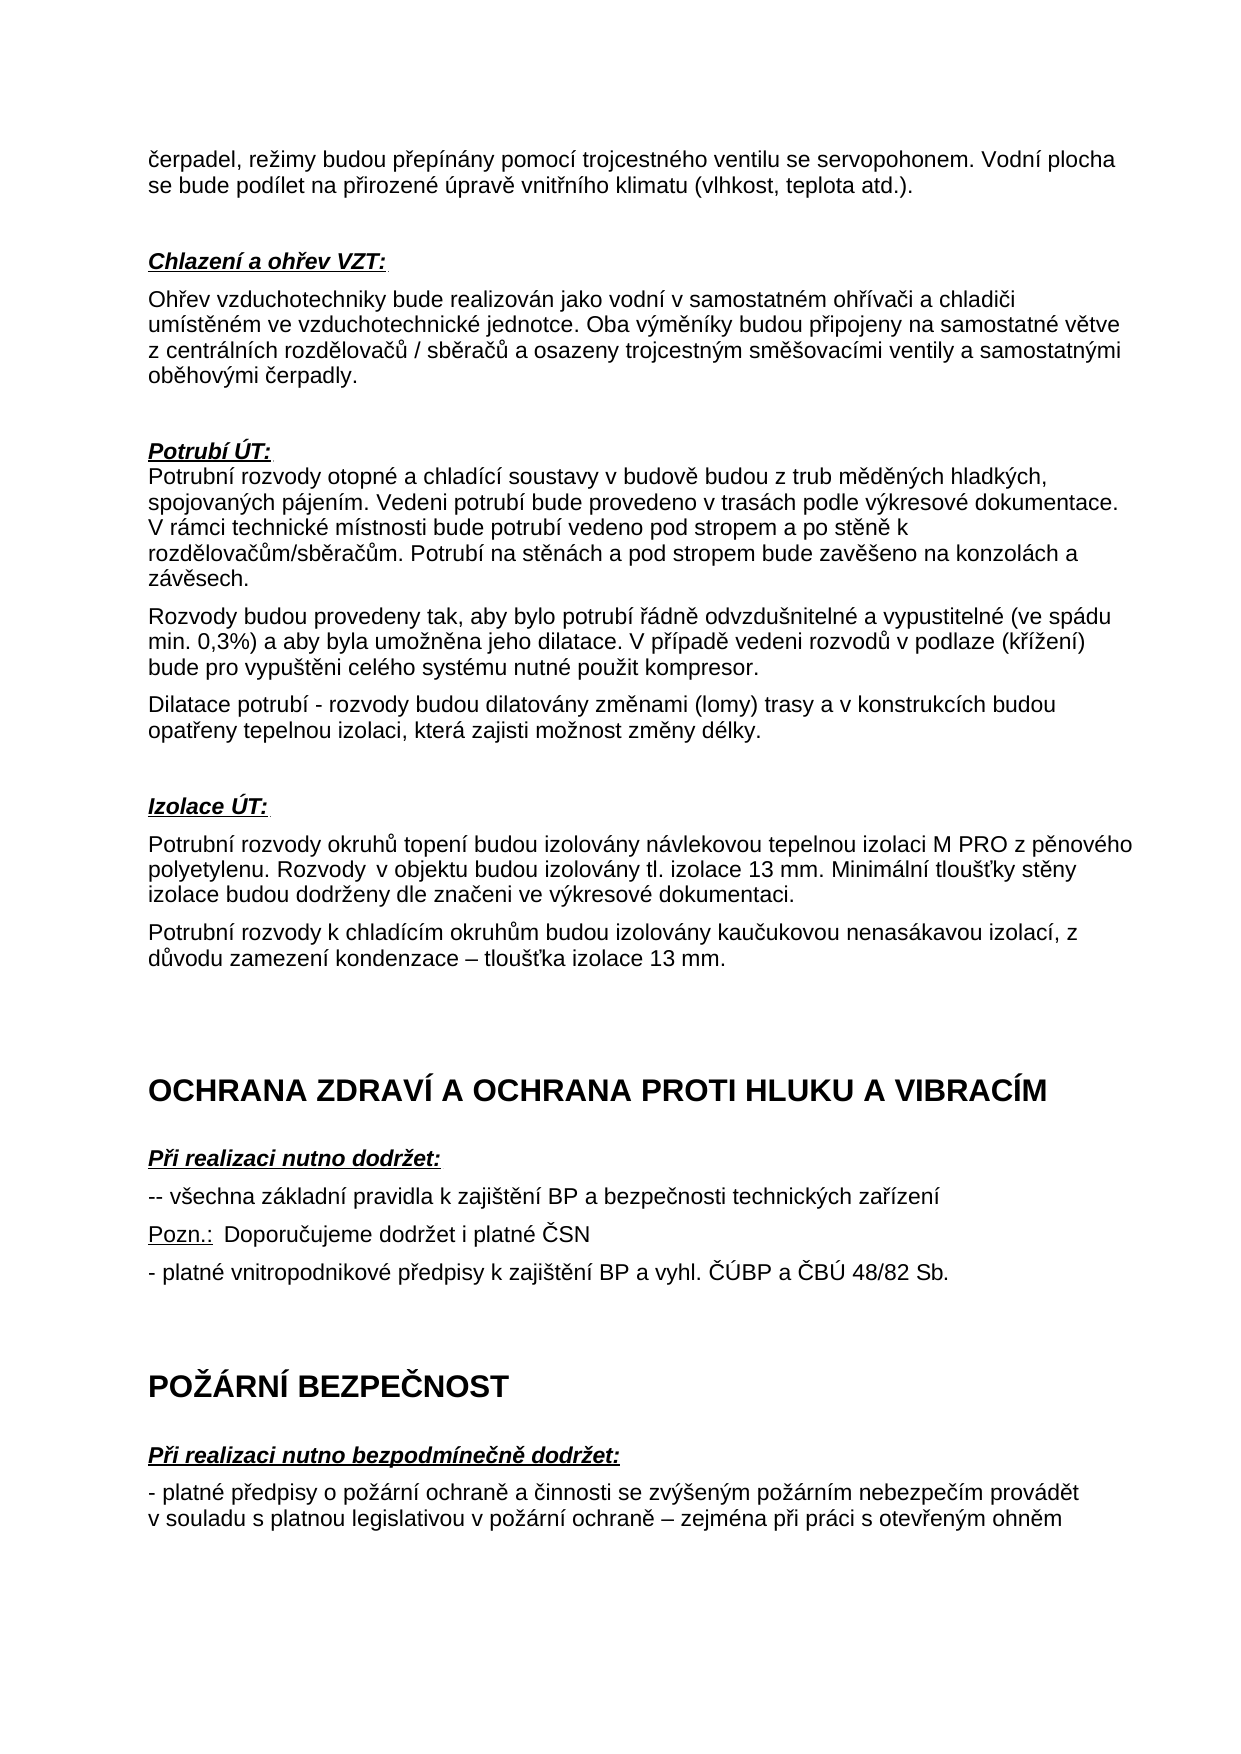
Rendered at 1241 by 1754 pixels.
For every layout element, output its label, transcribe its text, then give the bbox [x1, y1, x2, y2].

text Potrubní rozvody otopné a chladící soustavy v budově budou z trub měděných hladkých, spojovaných pájením. Vedeni potrubí bude provedeno v trasách podle výkresové dokumentace. V rámci technické místnosti bude potrubí vedeno pod stropem a po stěně k rozdělovačům/sběračům. Potrubí na stěnách a pod stropem bude zavěšeno na konzolách a závěsech. [148, 465, 1126, 591]
subtitle Chlazení a ohřev VZT: [148, 248, 1134, 275]
text Dilatace potrubí - rozvody budou dilatovány změnami (lomy) trasy a v konstrukcích budou opatřeny tepelnou izolaci, která zajisti možnost změny délky. [148, 692, 1134, 743]
list platné předpisy o požární ochraně a činnosti se zvýšeným požárním nebezpečím provádět v souladu s platnou legislativou v požární ochraně – zejména při práci s otevřeným ohněm [148, 1480, 1080, 1531]
text Potrubní rozvody okruhů topení budou izolovány návlekovou tepelnou izolaci M PRO z pěnového polyetylenu. Rozvody v objektu budou izolovány tl. izolace 13 mm. Minimální tloušťky stěny izolace budou dodrženy dle značeni ve výkresové dokumentaci. [148, 832, 1134, 908]
subtitle Potrubí ÚT: [148, 438, 1134, 464]
text -- všechna základní pravidla k zajištění BP a bezpečnosti technických zařízení Pozn.: Doporučujeme dodržet i platné ČSN [148, 1183, 993, 1247]
subtitle POŽÁRNÍ BEZPEČNOST [148, 1368, 1134, 1404]
list platné vnitropodnikové předpisy k zajištění BP a vyhl. ČÚBP a ČBÚ 48/82 Sb. [148, 1259, 1134, 1285]
text Potrubní rozvody k chladícím okruhům budou izolovány kaučukovou nenasákavou izolací, z důvodu zamezení kondenzace – tloušťka izolace 13 mm. [148, 920, 1134, 971]
text čerpadel, režimy budou přepínány pomocí trojcestného ventilu se servopohonem. Vodní plocha se bude podílet na přirozené úpravě vnitřního klimatu (vlhkost, teplota atd.). [148, 148, 1119, 198]
text Ohřev vzduchotechniky bude realizován jako vodní v samostatném ohřívači a chladiči umístěném ve vzduchotechnické jednotce. Oba výměníky budou připojeny na samostatné větve z centrálních rozdělovačů / sběračů a osazeny trojcestným směšovacími ventily a samostatnými oběhovými čerpadly. [148, 287, 1126, 388]
text Rozvody budou provedeny tak, aby bylo potrubí řádně odvzdušnitelné a vypustitelné (ve spádu min. 0,3%) a aby byla umožněna jeho dilatace. V případě vedeni rozvodů v podlaze (křížení) bude pro vypuštěni celého systému nutné použit kompresor. [148, 604, 1116, 680]
subtitle OCHRANA ZDRAVÍ A OCHRANA PROTI HLUKU A VIBRACÍM [148, 1072, 1134, 1108]
subtitle Při realizaci nutno dodržet: [148, 1145, 1134, 1171]
subtitle Izolace ÚT: [148, 793, 1134, 819]
subtitle Při realizaci nutno bezpodmínečně dodržet: [148, 1442, 1134, 1468]
